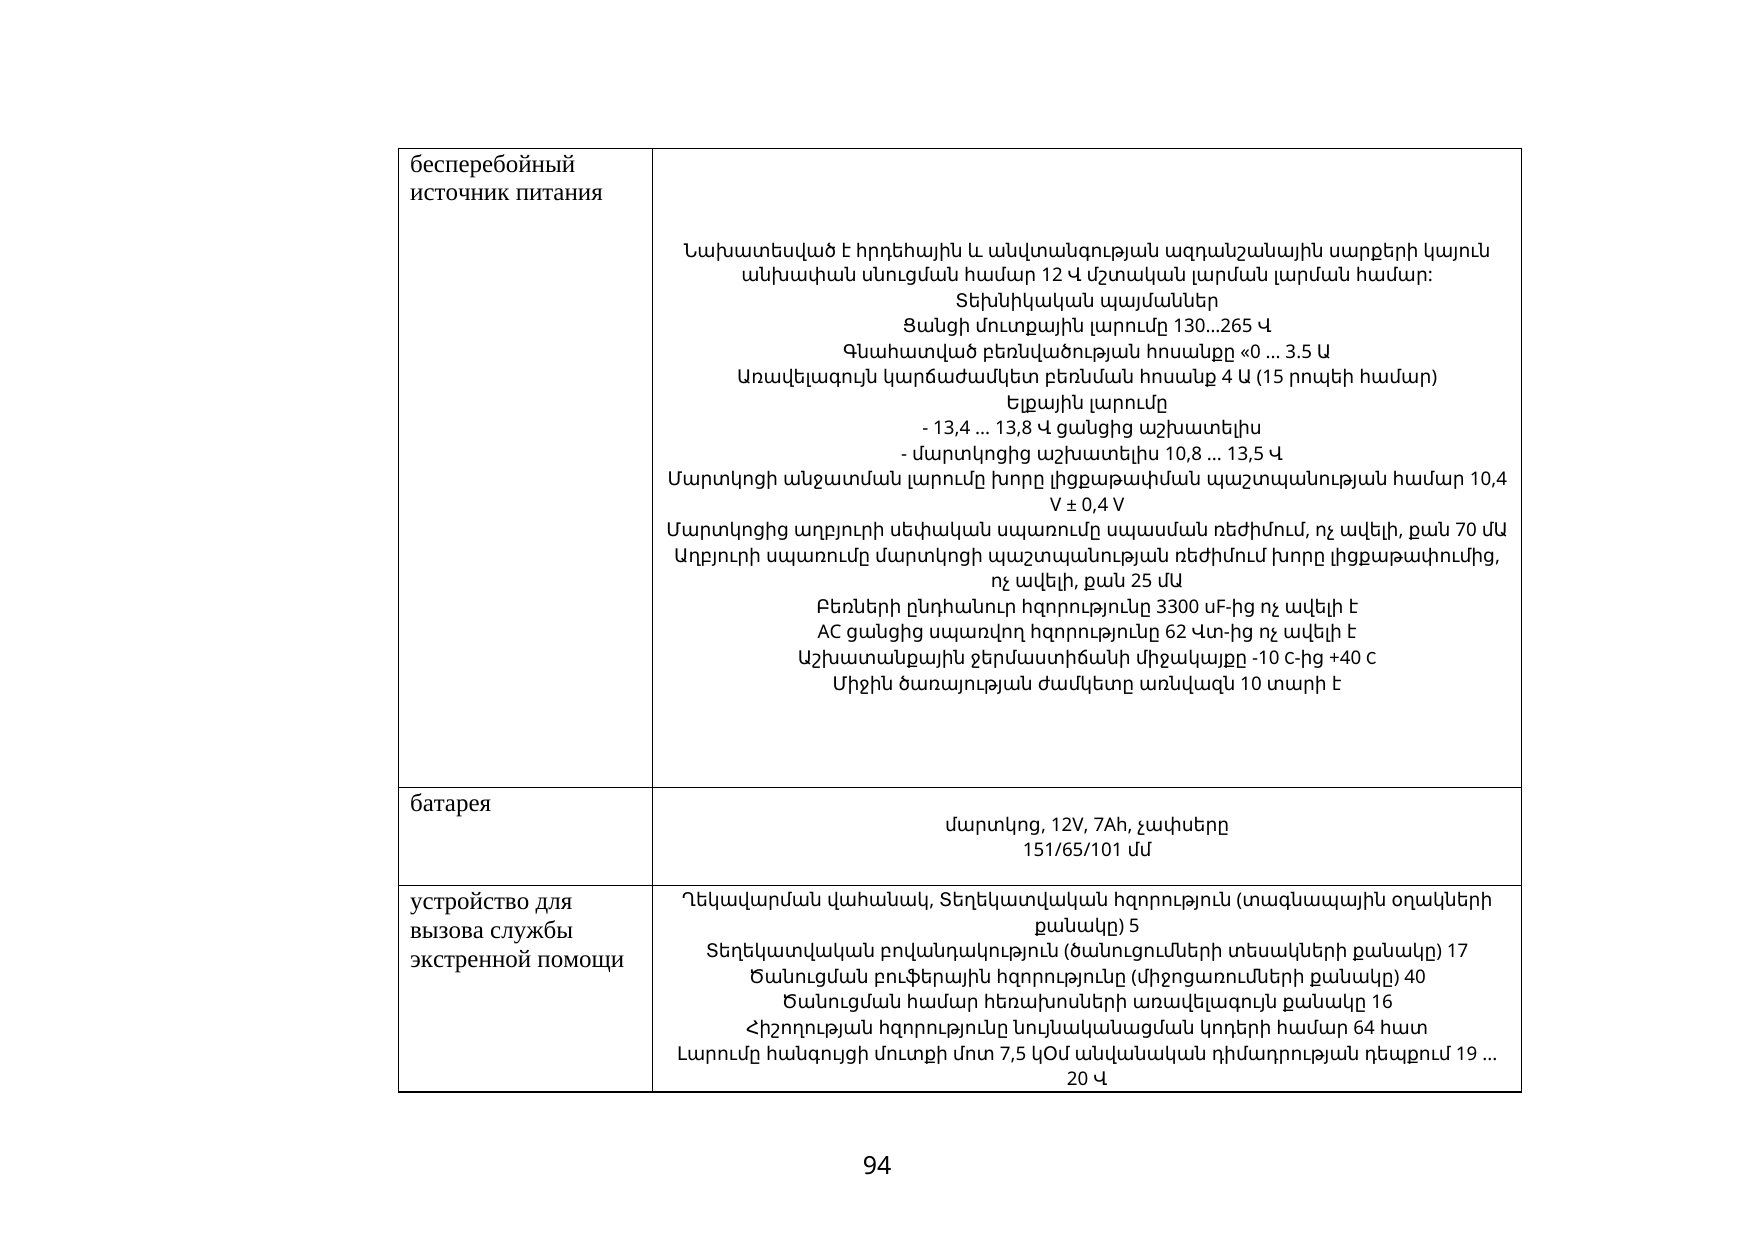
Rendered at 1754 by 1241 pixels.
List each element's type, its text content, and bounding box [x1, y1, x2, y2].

table_cell батарея [399, 788, 652, 885]
table_cell Նախատեսված է հրդեհային և անվտանգության ազդանշանային սարքերի կայուն անխափան սնուցման համար 12 Վ մշտական ​​լարման լարման համար: Տեխնիկական պայմաններ Ցանցի մուտքային լարումը 130…265 Վ Գնահատված բեռնվածության հոսանքը «0 ... 3.5 Ա Առավելագույն կարճաժամկետ բեռնման հոսանք 4 Ա (15 րոպեի համար) Ելքային լարումը - 13,4 ... 13,8 Վ ցանցից աշխատելիս - մարտկոցից աշխատելիս 10,8 ... 13,5 Վ Մարտկոցի անջատման լարումը խորը լիցքաթափման պաշտպանության համար 10,4 V ± 0,4 V Մարտկոցից աղբյուրի սեփական սպառումը սպասման ռեժիմում, ոչ ավելի, քան 70 մԱ Աղբյուրի սպառումը մարտկոցի պաշտպանության ռեժիմում խորը լիցքաթափումից, ոչ ավելի, քան 25 մԱ Բեռների ընդհանուր հզորությունը 3300 uF-ից ոչ ավելի է AC ցանցից սպառվող հզորությունը 62 Վտ-ից ոչ ավելի է Աշխատանքային ջերմաստիճանի միջակայքը -10 С-ից +40 С Միջին ծառայության ժամկետը առնվազն 10 տարի է [653, 149, 1521, 787]
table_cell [653, 886, 1521, 1091]
table_cell մարտկոց, 12V, 7Ah, չափսերը 151/65/101 մմ [653, 788, 1521, 885]
table_cell бесперебойный источник питания [399, 149, 652, 787]
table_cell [399, 886, 652, 1091]
